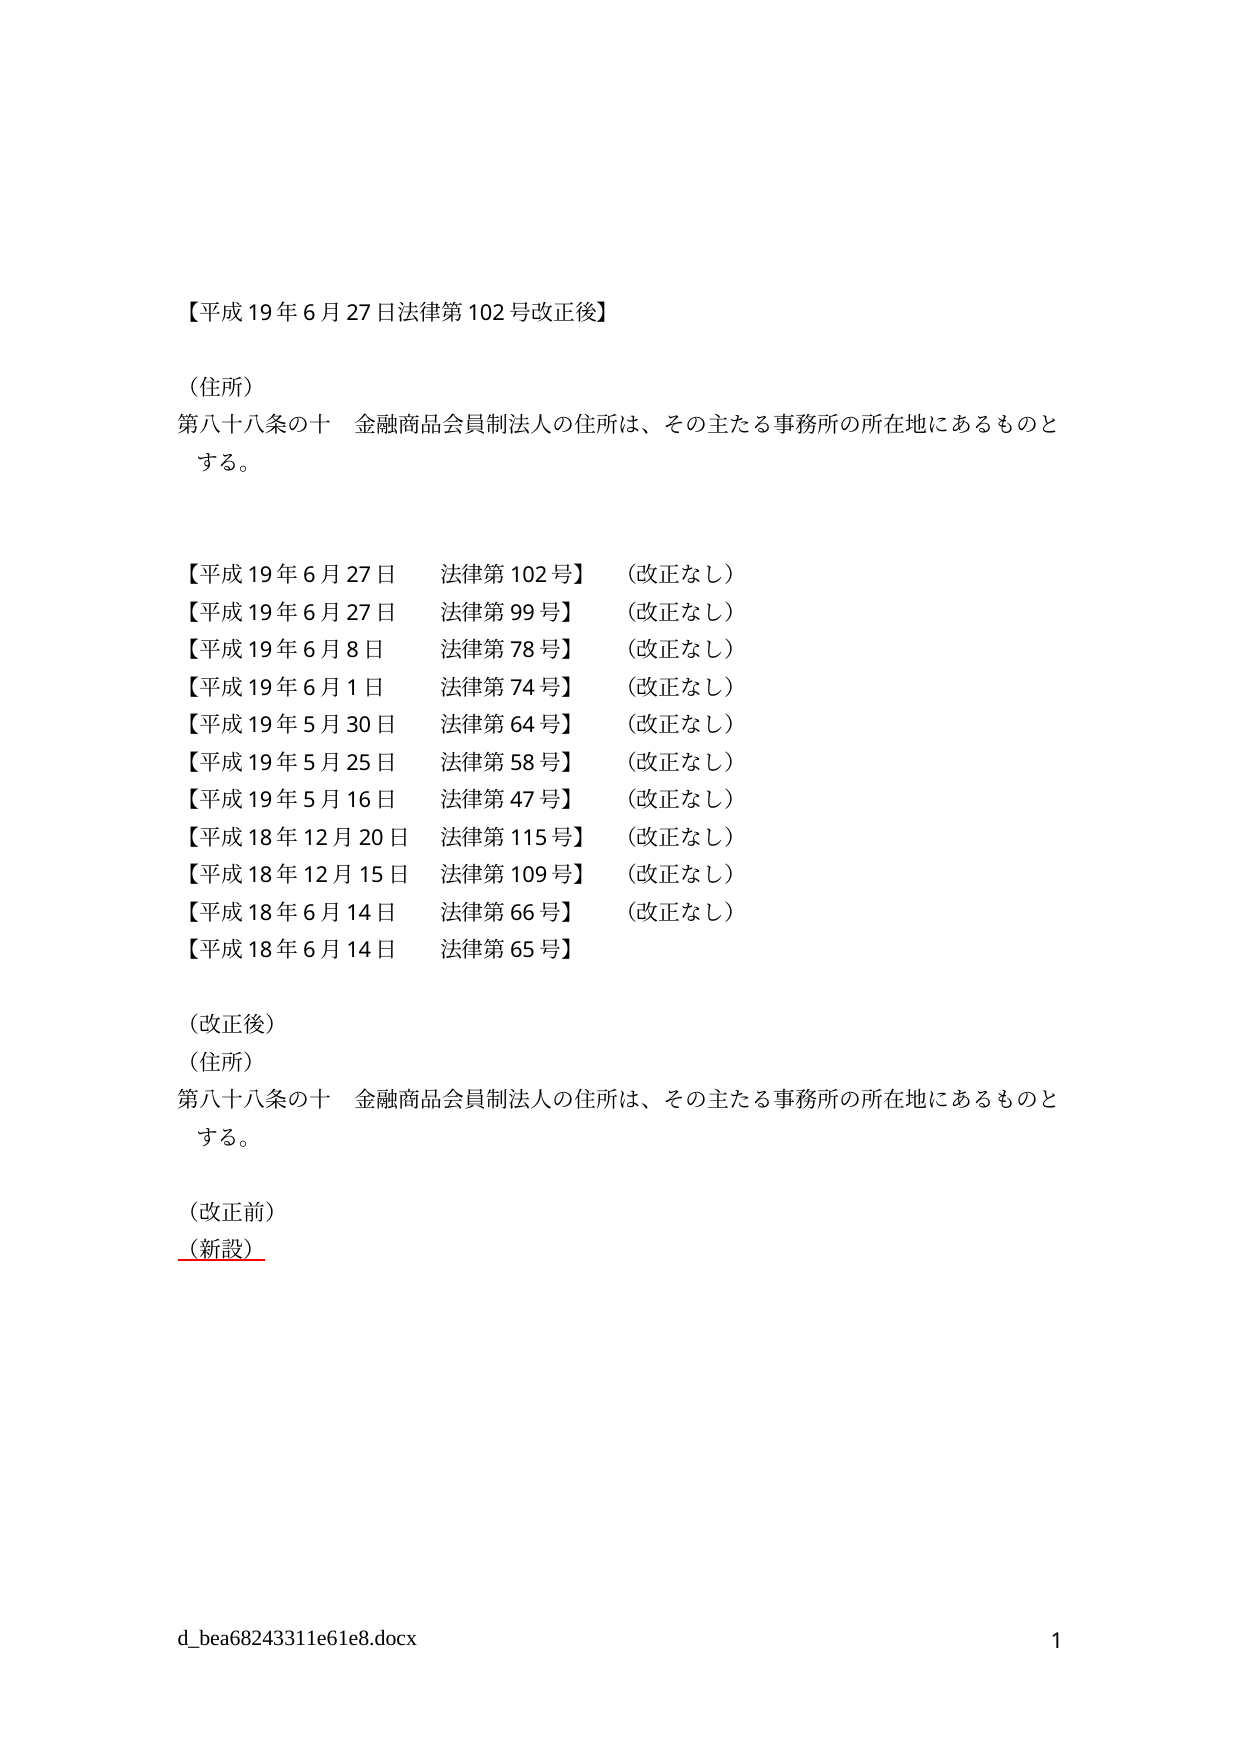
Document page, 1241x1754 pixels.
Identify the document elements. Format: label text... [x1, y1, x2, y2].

text （改正前） [177, 1192, 1063, 1229]
text 【平成19年5月16日 法律第47号】 （改正なし） [177, 779, 1063, 817]
text 【平成18年6月14日 法律第65号】 [177, 929, 1063, 967]
text 第八十八条の十 金融商品会員制法人の住所は、その主たる事務所の所在地にあるものとする。 [177, 1079, 1063, 1154]
text 【平成18年12月20日 法律第115号】 （改正なし） [177, 817, 1063, 854]
text 【平成18年6月14日 法律第66号】 （改正なし） [177, 892, 1063, 929]
text 【平成19年6月8日 法律第78号】 （改正なし） [177, 629, 1063, 667]
text 【平成19年6月27日 法律第99号】 （改正なし） [177, 592, 1063, 629]
text 【平成19年5月25日 法律第58号】 （改正なし） [177, 742, 1063, 779]
text 【平成19年6月27日法律第102号改正後】 [177, 292, 1063, 329]
text （新設） [177, 1229, 1063, 1267]
text （住所） [177, 367, 1063, 404]
text 第八十八条の十 金融商品会員制法人の住所は、その主たる事務所の所在地にあるものとする。 [177, 404, 1063, 479]
text 【平成19年6月27日 法律第102号】 （改正なし） [177, 554, 1063, 592]
text （改正後） [177, 1004, 1063, 1042]
text 【平成19年5月30日 法律第64号】 （改正なし） [177, 704, 1063, 742]
text 【平成19年6月1日 法律第74号】 （改正なし） [177, 667, 1063, 704]
text 【平成18年12月15日 法律第109号】 （改正なし） [177, 854, 1063, 892]
text （住所） [177, 1042, 1063, 1079]
